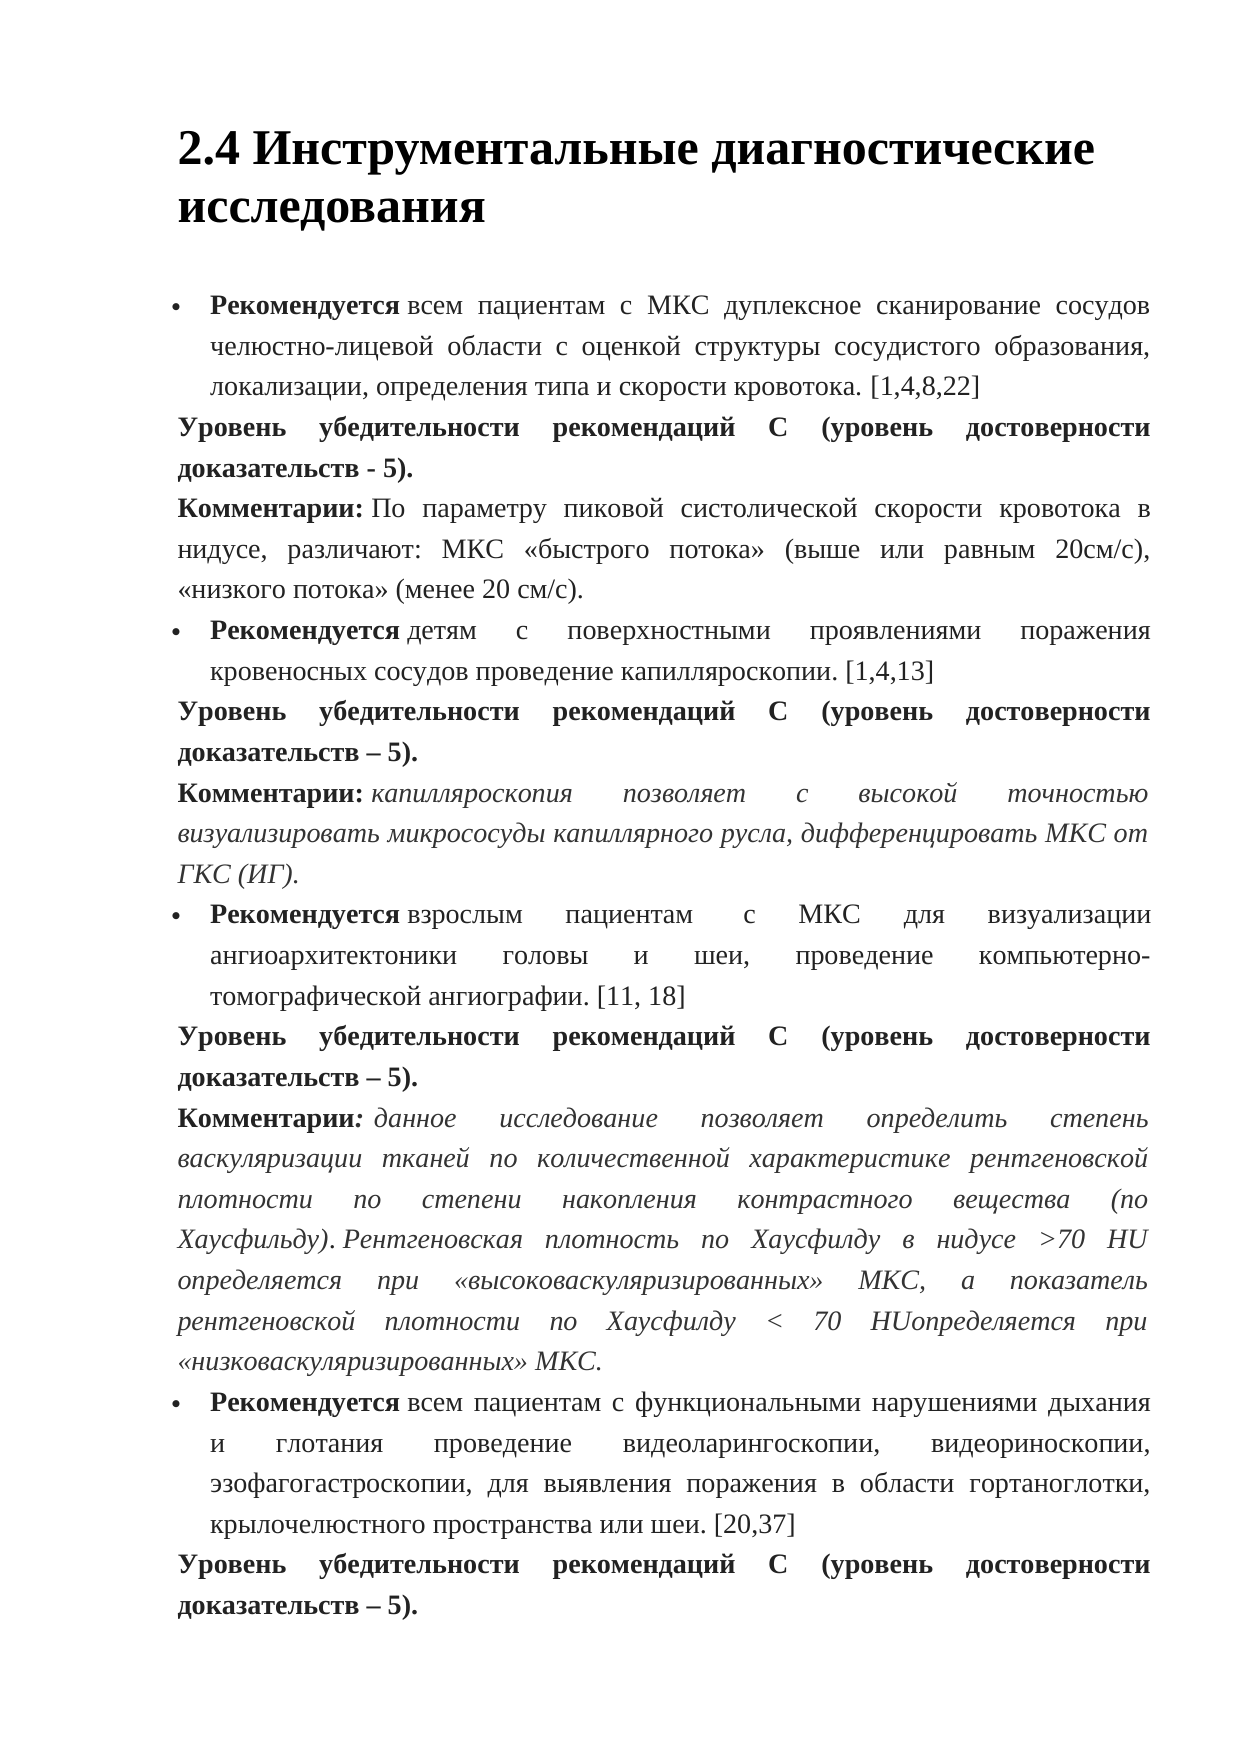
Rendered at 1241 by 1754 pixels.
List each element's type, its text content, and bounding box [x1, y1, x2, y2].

text Комментарии: капилляроскопия позволяет с высокой точностью визуализировать микрососуды капиллярного русла, дифференцировать МКС от ГКС (ИГ). [177, 767, 1152, 889]
list Рекомендуется взрослым пациентам с МКС для визуализации ангиоархитектоники головы и шеи, проведение компьютерно-томографической ангиографии. [11, 18] [172, 889, 1152, 1011]
text Уровень убедительности рекомендаций С (уровень достоверности доказательств – 5). [177, 686, 1152, 767]
list Рекомендуется детям с поверхностными проявлениями поражения кровеносных сосудов проведение капилляроскопии. [1,4,13] [172, 605, 1152, 686]
text Комментарии: данное исследование позволяет определить степень васкуляризации тканей по количественной характеристике рентгеновской плотности по степени накопления контрастного вещества (по Хаусфильду). Рентгеновская плотность по Хаусфилду в нидусе >70 HU определяется при «высоковаскуляризированных» МКС, а показатель рентгеновской плотности по Хаусфилду < 70 HUопределяется при «низковаскуляризированных» МКС. [177, 1092, 1152, 1377]
text Комментарии: По параметру пиковой систолической скорости кровотока в нидусе, различают: МКС «быстрого потока» (выше или равным 20см/с), «низкого потока» (менее 20 см/с). [177, 483, 1152, 605]
list Рекомендуется всем пациентам с МКС дуплексное сканирование сосудов челюстно-лицевой области с оценкой структуры сосудистого образования, локализации, определения типа и скорости кровотока. [1,4,8,22] [172, 280, 1152, 402]
text Уровень убедительности рекомендаций С (уровень достоверности доказательств - 5). [177, 402, 1152, 483]
list Рекомендуется всем пациентам с функциональными нарушениями дыхания и глотания проведение видеоларингоскопии, видеориноскопии, эзофагогастроскопии, для выявления поражения в области гортаноглотки, крылочелюстного пространства или шеи. [20,37] [172, 1377, 1152, 1539]
text Уровень убедительности рекомендаций С (уровень достоверности доказательств – 5). [177, 1011, 1152, 1092]
text Уровень убедительности рекомендаций С (уровень достоверности доказательств – 5). [177, 1539, 1152, 1621]
text 2.4 Инструментальные диагностические исследования [177, 118, 1152, 233]
